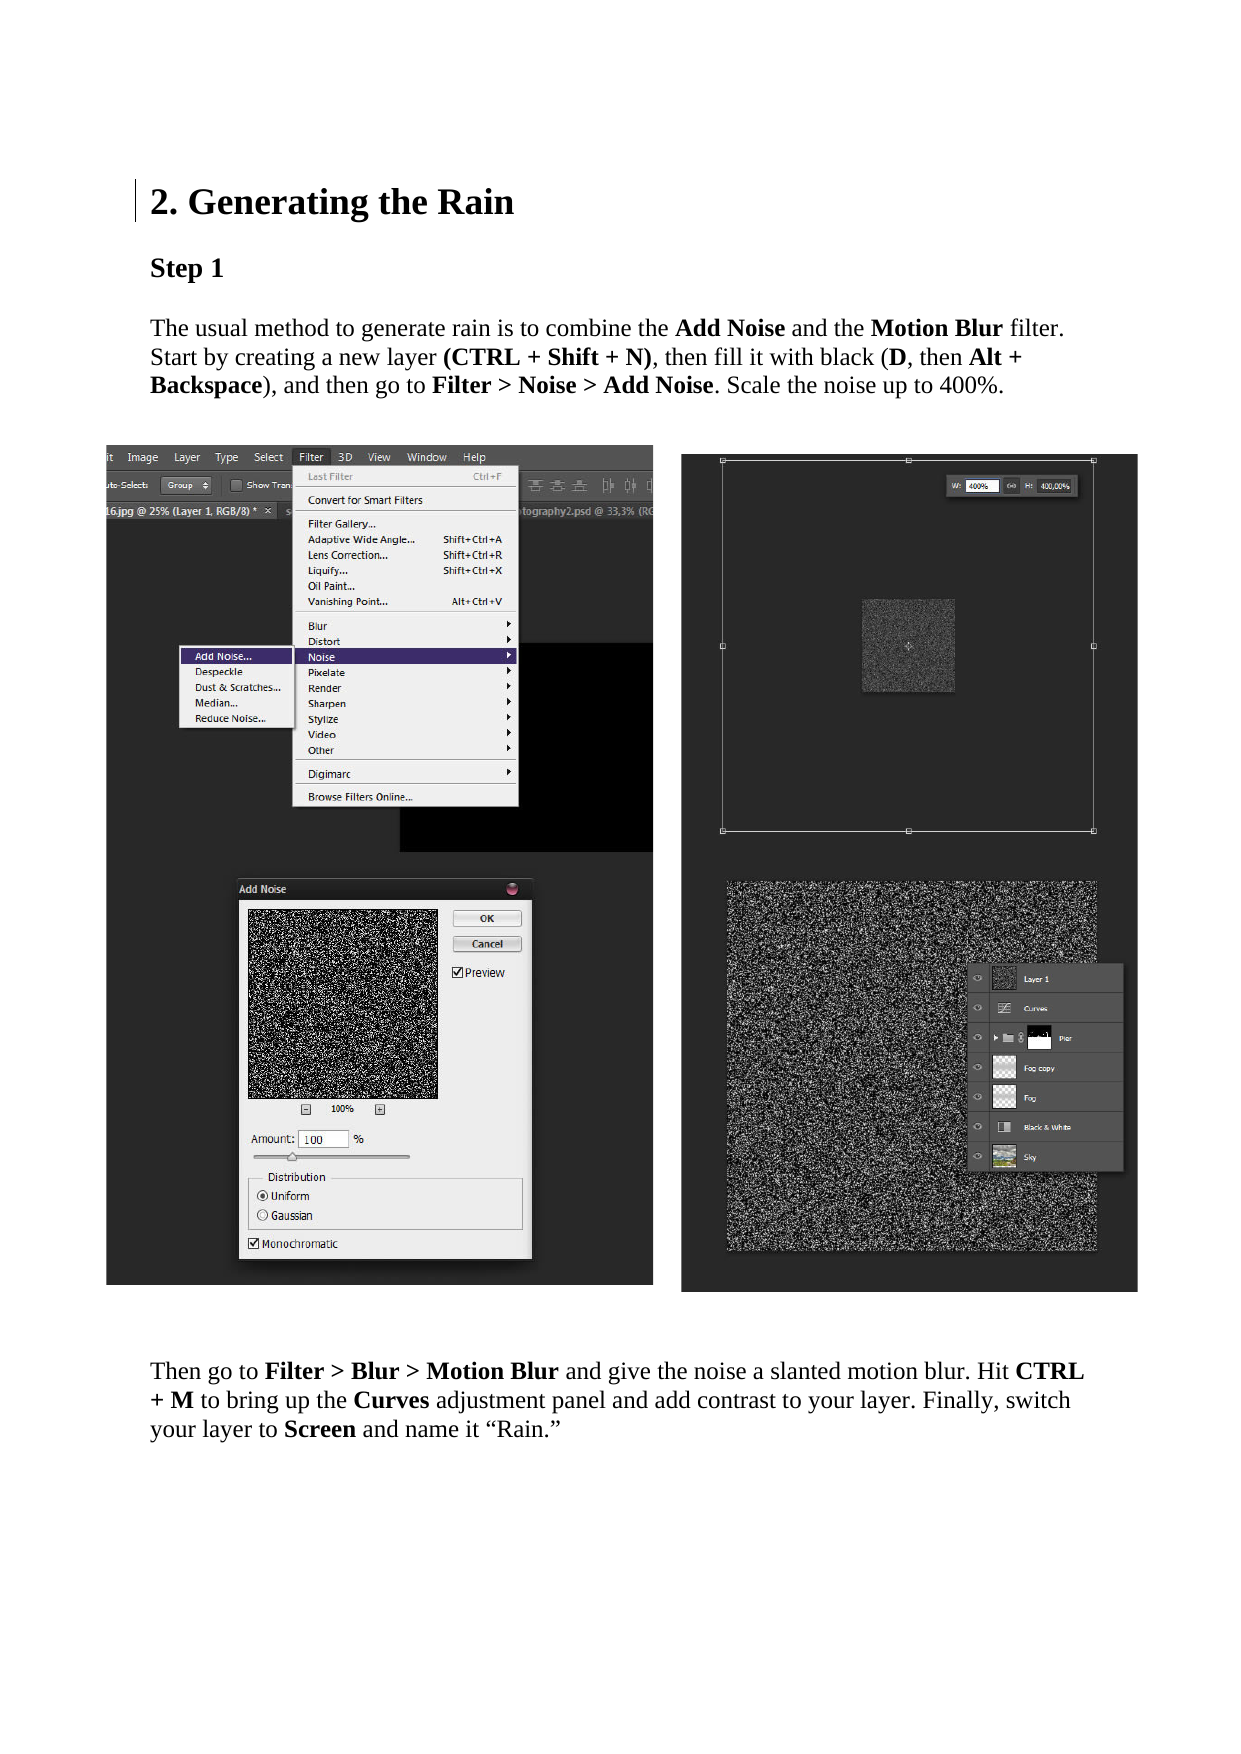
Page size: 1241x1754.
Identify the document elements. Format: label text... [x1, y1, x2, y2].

text 2. Generating the Rain [150, 179, 1090, 222]
picture [681, 454, 1138, 1292]
picture [106, 445, 654, 1285]
text Step 1 [150, 251, 1090, 284]
text The usual method to generate rain is to combine the Add Noise and the Motion Blur filter. Start by creating a new layer (CTRL + Shift + N), then fill it with black (D, then Alt + Backspace), and then go to Filter > Noise > Add Noise. Scale the noise up to 400%. [150, 313, 1090, 399]
text Then go to Filter > Blur > Motion Blur and give the noise a slanted motion blur. Hit CTRL + M to bring up the Curves adjustment panel and add contrast to your layer. Finally, switch your layer to Screen and name it “Rain.” [150, 1356, 1090, 1442]
